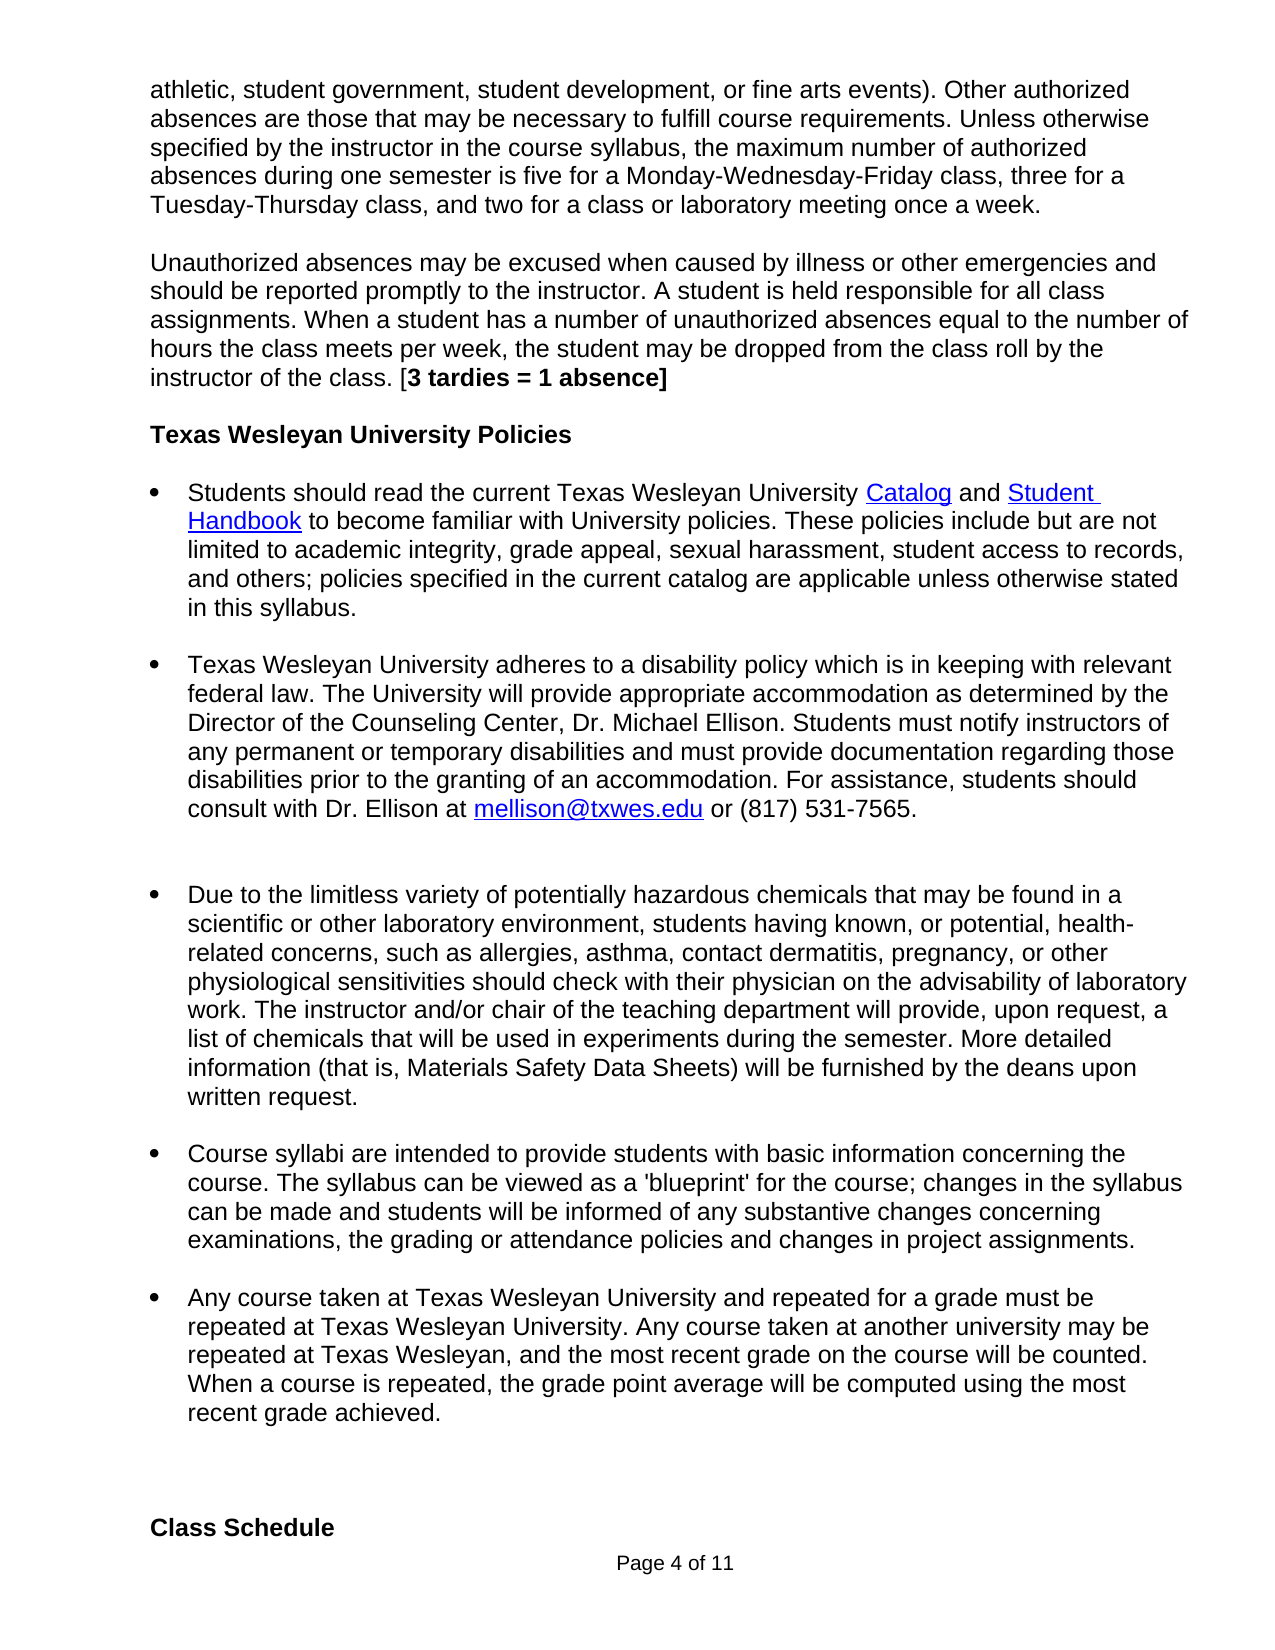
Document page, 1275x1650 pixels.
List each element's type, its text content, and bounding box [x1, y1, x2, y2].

list Students should read the current Texas Wesleyan University Catalog and Student Handbook to become familiar with University policies. These policies include but are not limited to academic integrity, grade appeal, sexual harassment, student access to records, and others; policies specified in the current catalog are applicable unless otherwise stated in this syllabus. [150, 477, 1200, 621]
list Course syllabi are intended to provide students with basic information concerning the course. The syllabus can be viewed as a 'blueprint' for the course; changes in the syllabus can be made and students will be informed of any substantive changes concerning examinations, the grading or attendance policies and changes in project assignments. [150, 1139, 1200, 1254]
text Class Schedule [150, 1513, 1200, 1542]
list Texas Wesleyan University adheres to a disability policy which is in keeping with relevant federal law. The University will provide appropriate accommodation as determined by the Director of the Counseling Center, Dr. Michael Ellison. Students must notify instructors of any permanent or temporary disabilities and must provide documentation regarding those disabilities prior to the granting of an accommodation. For assistance, students should consult with Dr. Ellison at mellison@txwes.edu or (817) 531-7565. [150, 650, 1200, 823]
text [150, 75, 1200, 219]
text Texas Wesleyan University Policies [150, 420, 1200, 449]
list Any course taken at Texas Wesleyan University and repeated for a grade must be repeated at Texas Wesleyan University. Any course taken at another university may be repeated at Texas Wesleyan, and the most recent grade on the course will be counted. When a course is repeated, the grade point average will be computed using the most recent grade achieved. [150, 1283, 1200, 1427]
text Unauthorized absences may be excused when caused by illness or other emergencies and should be reported promptly to the instructor. A student is held responsible for all class assignments. When a student has a number of unauthorized absences equal to the number of hours the class meets per week, the student may be dropped from the class roll by the instructor of the class. [3 tardies = 1 absence] [150, 247, 1200, 391]
list Due to the limitless variety of potentially hazardous chemicals that may be found in a scientific or other laboratory environment, students having known, or potential, health-related concerns, such as allergies, asthma, contact dermatitis, pregnancy, or other physiological sensitivities should check with their physician on the advisability of laboratory work. The instructor and/or chair of the teaching department will provide, upon request, a list of chemicals that will be used in experiments during the semester. More detailed information (that is, Materials Safety Data Sheets) will be furnished by the deans upon written request. [150, 880, 1200, 1110]
